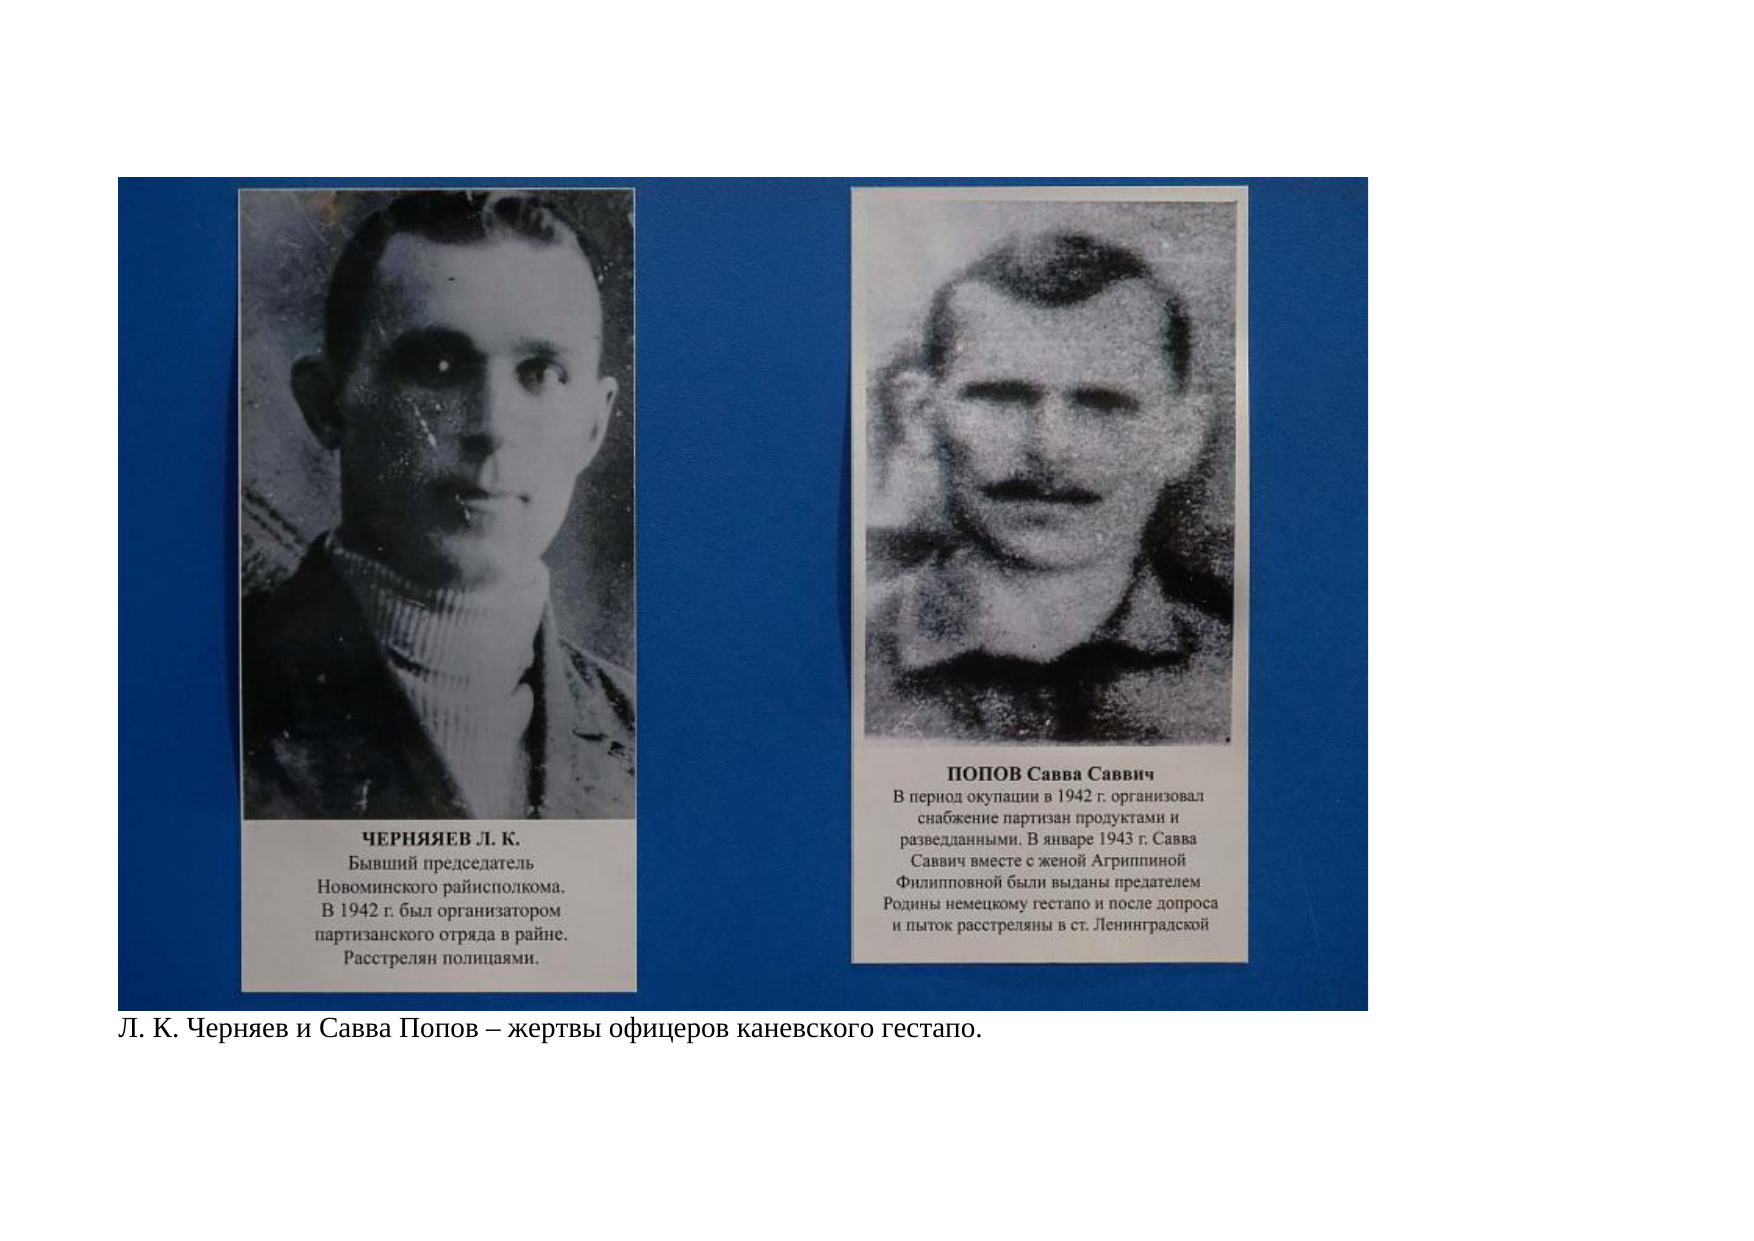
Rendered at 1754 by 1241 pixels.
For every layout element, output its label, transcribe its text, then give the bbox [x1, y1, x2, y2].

picture [118, 177, 1369, 1011]
text Л. К. Черняев и Савва Попов – жертвы офицеров каневского гестапо. [118, 1011, 1636, 1072]
